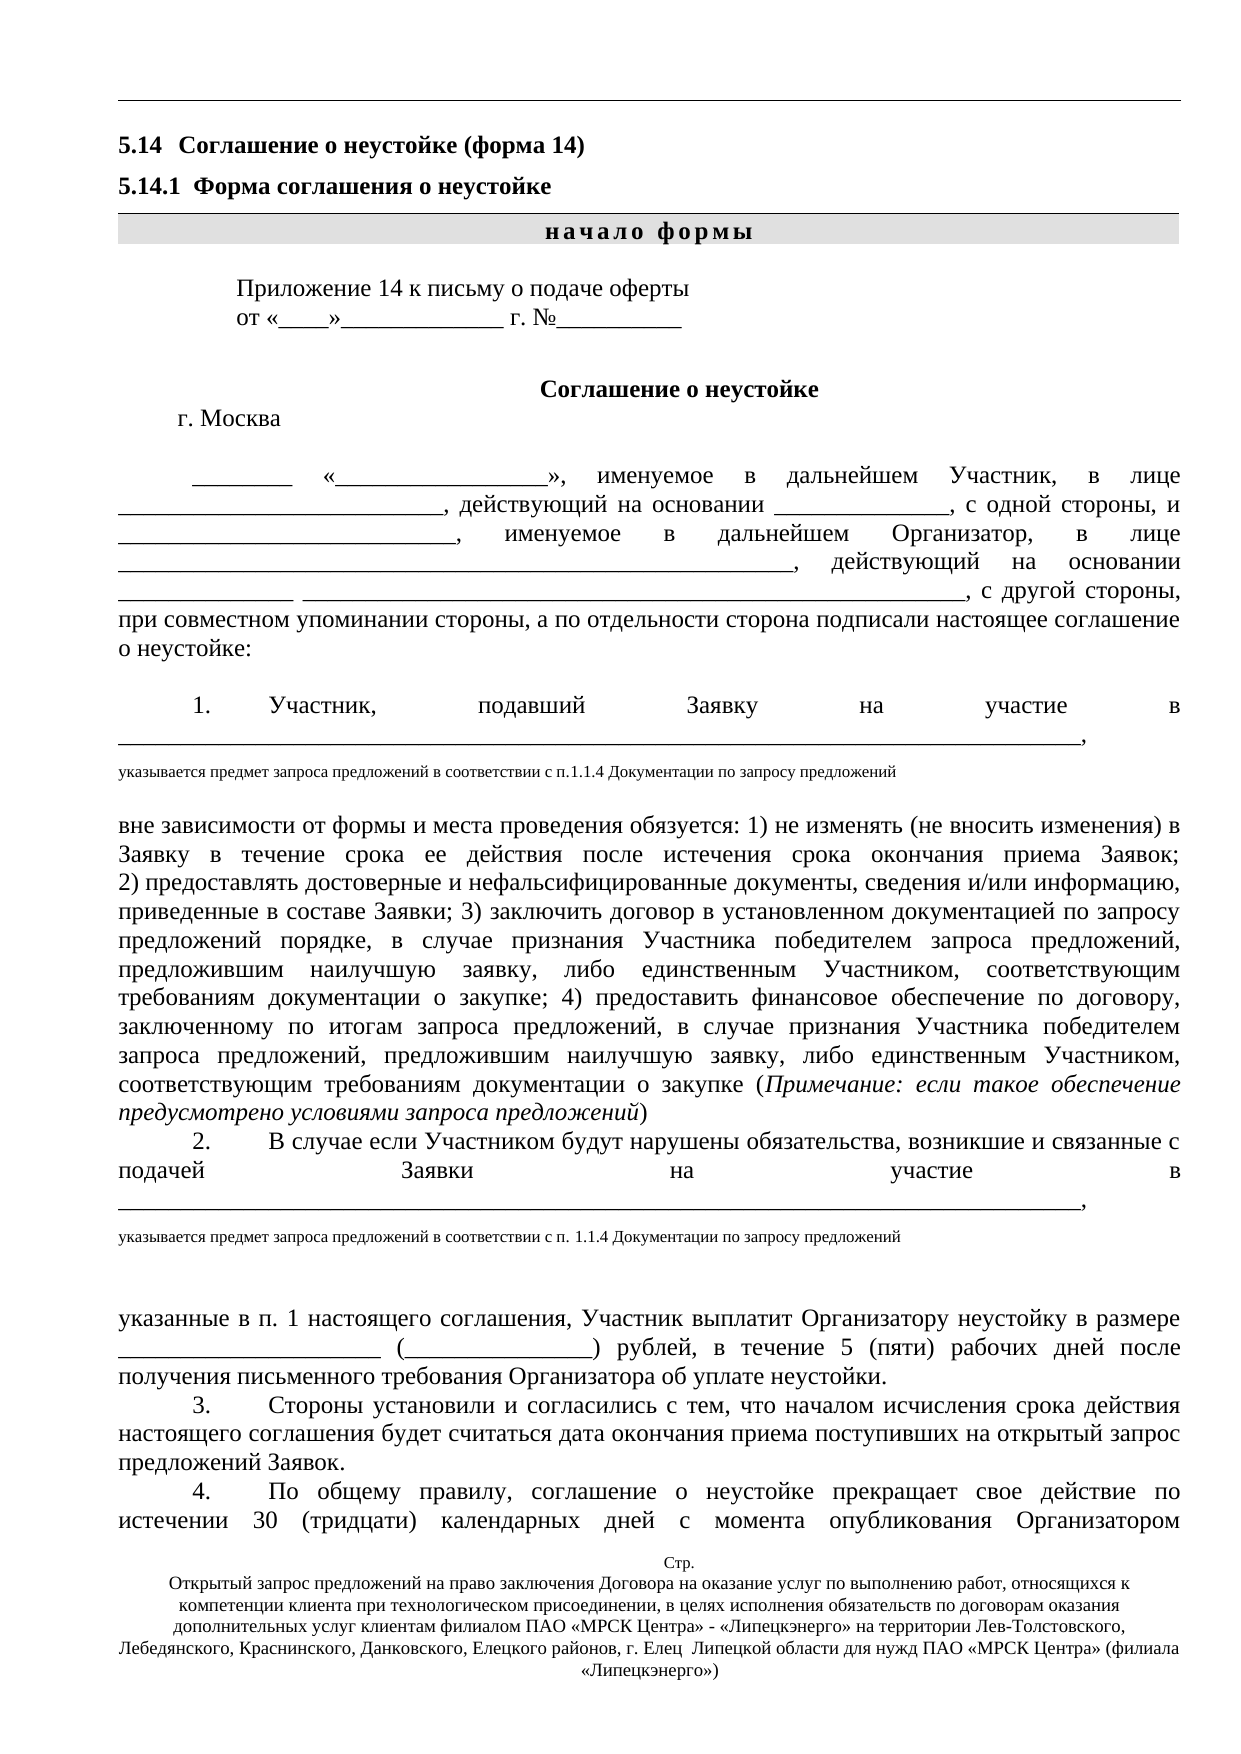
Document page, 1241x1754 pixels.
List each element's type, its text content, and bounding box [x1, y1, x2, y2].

list Стороны установили и согласились с тем, что началом исчисления срока действия настоящего соглашения будет считаться дата окончания приема поступивших на открытый запрос предложений Заявок. [118, 1390, 1181, 1476]
subtitle Соглашение о неустойке (форма 14) [118, 130, 1181, 159]
text вне зависимости от формы и места проведения обязуется: 1) не изменять (не вносить изменения) в Заявку в течение срока ее действия после истечения срока окончания приема Заявок; 2) предоставлять достоверные и нефальсифицированные документы, сведения и/или информацию, приведенные в составе Заявки; 3) заключить договор в установленном документацией по запросу предложений порядке, в случае признания Участника победителем запроса предложений, предложившим наилучшую заявку, либо единственным Участником, соответствующим требованиям документации о закупке; 4) предоставить финансовое обеспечение по договору, заключенному по итогам запроса предложений, в случае признания Участника победителем запроса предложений, предложившим наилучшую заявку, либо единственным Участником, соответствующим требованиям документации о закупке (Примечание: если такое обеспечение предусмотрено условиями запроса предложений) [118, 810, 1181, 1126]
list В случае если Участником будут нарушены обязательства, возникшие и связанные с подачей Заявки на участие в _____________________________________________________________________________, [118, 1126, 1181, 1212]
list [118, 1476, 1181, 1533]
text указывается предмет запроса предложений в соответствии с п.1.1.4 Документации по запросу предложений [118, 748, 1181, 781]
text Приложение 14 к письму о подаче оферты от «____»_____________ г. №__________ [236, 273, 1181, 331]
text указанные в п. 1 настоящего соглашения, Участник выплатит Организатору неустойку в размере _____________________ (_______________) рублей, в течение 5 (пяти) рабочих дней после получения письменного требования Организатора об уплате неустойки. [118, 1303, 1181, 1390]
text начало формы [118, 214, 1179, 244]
text Соглашение о неустойке [118, 374, 1181, 403]
text г. Москва [118, 403, 1181, 431]
list Участник, подавший Заявку на участие в _____________________________________________________________________________, [118, 690, 1181, 748]
subtitle Форма соглашения о неустойке [118, 171, 1181, 200]
text указывается предмет запроса предложений в соответствии с п. 1.1.4 Документации по запросу предложений [118, 1212, 1181, 1246]
text ________ «_________________», именуемое в дальнейшем Участник, в лице __________________________, действующий на основании ______________, с одной стороны, и ___________________________, именуемое в дальнейшем Организатор, в лице ______________________________________________________, действующий на основании ______________ _____________________________________________________, с другой стороны, при совместном упоминании стороны, а по отдельности сторона подписали настоящее соглашение о неустойке: [118, 460, 1181, 661]
